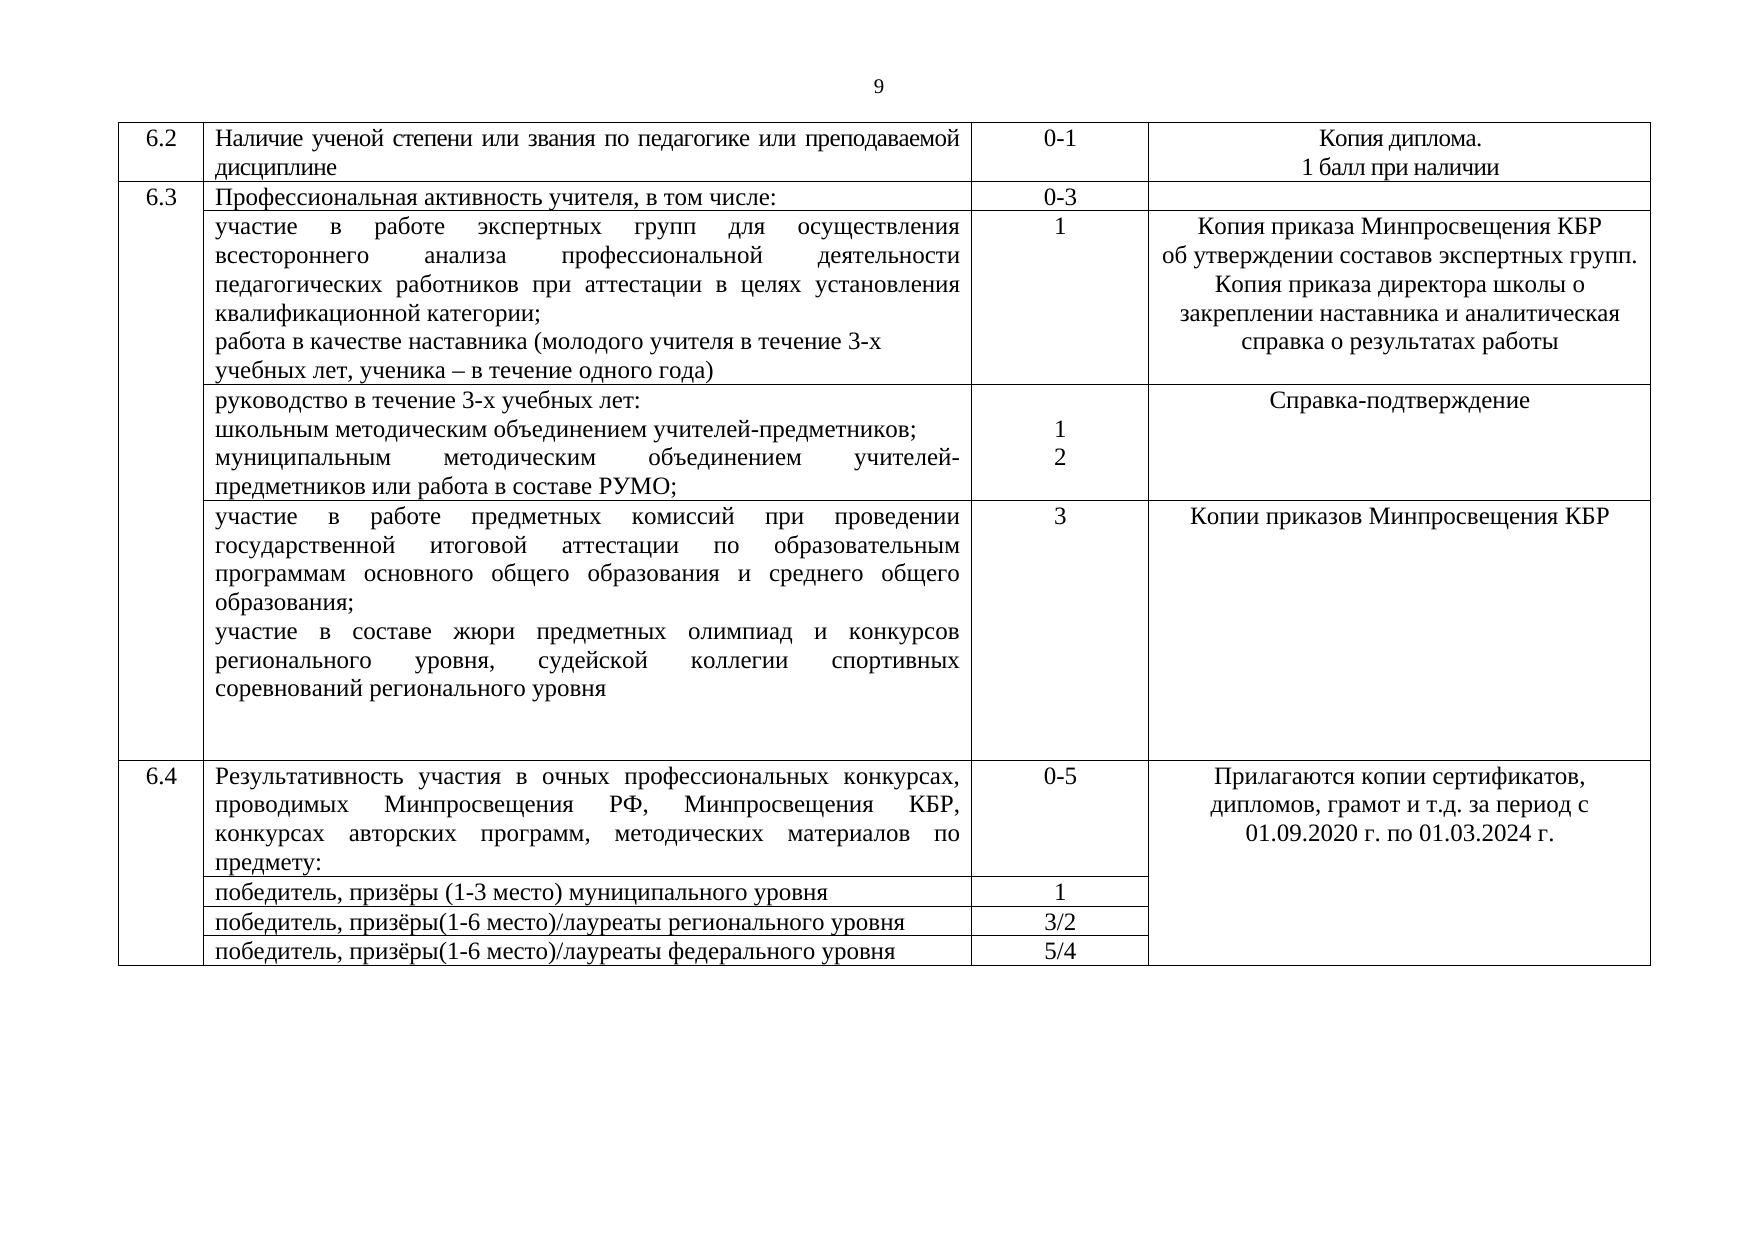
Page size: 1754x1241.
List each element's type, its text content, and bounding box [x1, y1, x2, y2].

table_cell 0-3 [972, 182, 1148, 210]
table_cell 3 [972, 501, 1148, 760]
table_cell 0-5 [972, 761, 1148, 876]
table_cell участие в работе экспертных групп для осуществления всестороннего анализа профессиональной деятельности педагогических работников при аттестации в целях установления квалификационной категории; работа в качестве наставника (молодого учителя в течение 3-х учебных лет, ученика – в течение одного года) [204, 211, 971, 384]
table_cell Результативность участия в очных профессиональных конкурсах, проводимых Минпросвещения РФ, Минпросвещения КБР, конкурсах авторских программ, методических материалов по предмету: [204, 761, 971, 876]
table_cell 1 2 [972, 385, 1148, 500]
table_cell 6.3 [119, 182, 203, 760]
table_cell [1149, 182, 1650, 210]
table_cell победитель, призёры (1-3 место) муниципального уровня [204, 877, 971, 906]
table_cell 0-1 [972, 123, 1148, 181]
table_cell 1 [972, 211, 1148, 384]
table_cell Копия приказа Минпросвещения КБР об утверждении составов экспертных групп. Копия приказа директора школы о закреплении наставника и аналитическая справка о результатах работы [1149, 211, 1650, 384]
table_cell 1 [972, 877, 1148, 906]
table_cell 5/4 [972, 936, 1148, 965]
table_cell Профессиональная активность учителя, в том числе: [204, 182, 971, 210]
table_cell победитель, призёры(1-6 место)/лауреаты федерального уровня [204, 936, 971, 965]
table_cell Прилагаются копии сертификатов, дипломов, грамот и т.д. за период с 01.09.2020 г. по 01.03.2024 г. [1149, 761, 1650, 965]
table_cell 6.4 [119, 761, 203, 965]
table_cell руководство в течение 3-х учебных лет: школьным методическим объединением учителей-предметников; муниципальным методическим объединением учителей-предметников или работа в составе РУМО; [204, 385, 971, 500]
table_cell Копия диплома. 1 балл при наличии [1149, 123, 1650, 181]
table_cell победитель, призёры(1-6 место)/лауреаты регионального уровня [204, 907, 971, 935]
table_cell Наличие ученой степени или звания по педагогике или преподаваемой дисциплине [204, 123, 971, 181]
table_cell 3/2 [972, 907, 1148, 935]
table_cell участие в работе предметных комиссий при проведении государственной итоговой аттестации по образовательным программам основного общего образования и среднего общего образования; участие в составе жюри предметных олимпиад и конкурсов регионального уровня, судейской коллегии спортивных соревнований регионального уровня [204, 501, 971, 760]
table_cell 6.2 [119, 123, 203, 181]
table_cell Справка-подтверждение [1149, 385, 1650, 500]
table_cell Копии приказов Минпросвещения КБР [1149, 501, 1650, 760]
